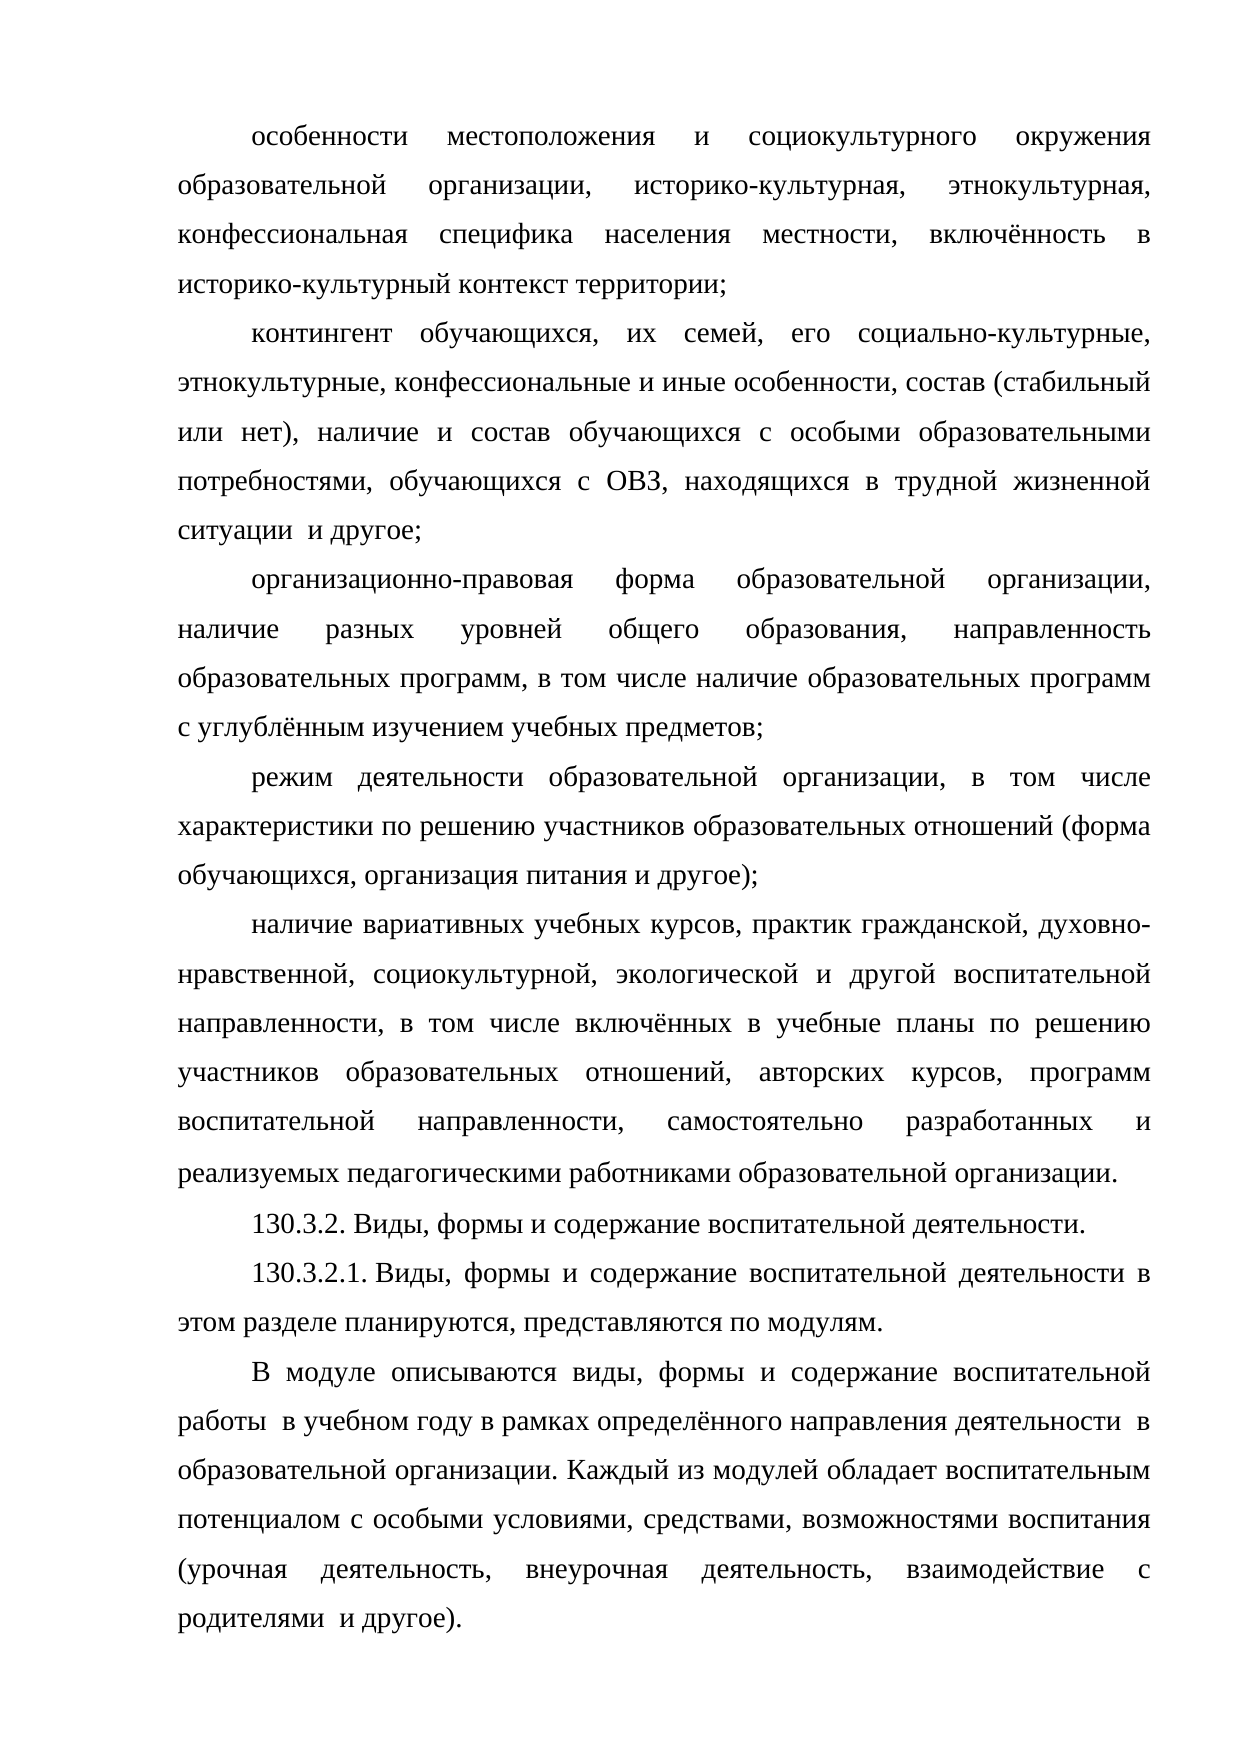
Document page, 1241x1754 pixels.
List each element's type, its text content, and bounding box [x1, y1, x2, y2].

text 130.3.2.1. Виды, формы и содержание воспитательной деятельности в этом разделе планируются, представляются по модулям. [177, 1255, 1152, 1338]
text организационно-правовая форма образовательной организации, наличие разных уровней общего образования, направленность образовательных программ, в том числе наличие образовательных программ с углублённым изучением учебных предметов; [177, 562, 1152, 743]
text 130.3.2. Виды, формы и содержание воспитательной деятельности. [177, 1206, 1152, 1239]
text особенности местоположения и социокультурного окружения образовательной организации, историко-культурная, этнокультурная, конфессиональная специфика населения местности, включённость в историко-культурный контекст территории; [177, 118, 1152, 299]
text контингент обучающихся, их семей, его социально-культурные, этнокультурные, конфессиональные и иные особенности, состав (стабильный или нет), наличие и состав обучающихся с особыми образовательными потребностями, обучающихся с ОВЗ, находящихся в трудной жизненной ситуации и другое; [177, 315, 1152, 546]
text наличие вариативных учебных курсов, практик гражданской, духовно-нравственной, социокультурной, экологической и другой воспитательной направленности, в том числе включённых в учебные планы по решению участников образовательных отношений, авторских курсов, программ воспитательной направленности, самостоятельно разработанных и реализуемых педагогическими работниками образовательной организации. [177, 906, 1152, 1189]
text В модуле описываются виды, формы и содержание воспитательной работы в учебном году в рамках определённого направления деятельности в образовательной организации. Каждый из модулей обладает воспитательным потенциалом с особыми условиями, средствами, возможностями воспитания (урочная деятельность, внеурочная деятельность, взаимодействие с родителями и другое). [177, 1354, 1152, 1634]
text режим деятельности образовательной организации, в том числе характеристики по решению участников образовательных отношений (форма обучающихся, организация питания и другое); [177, 759, 1152, 891]
